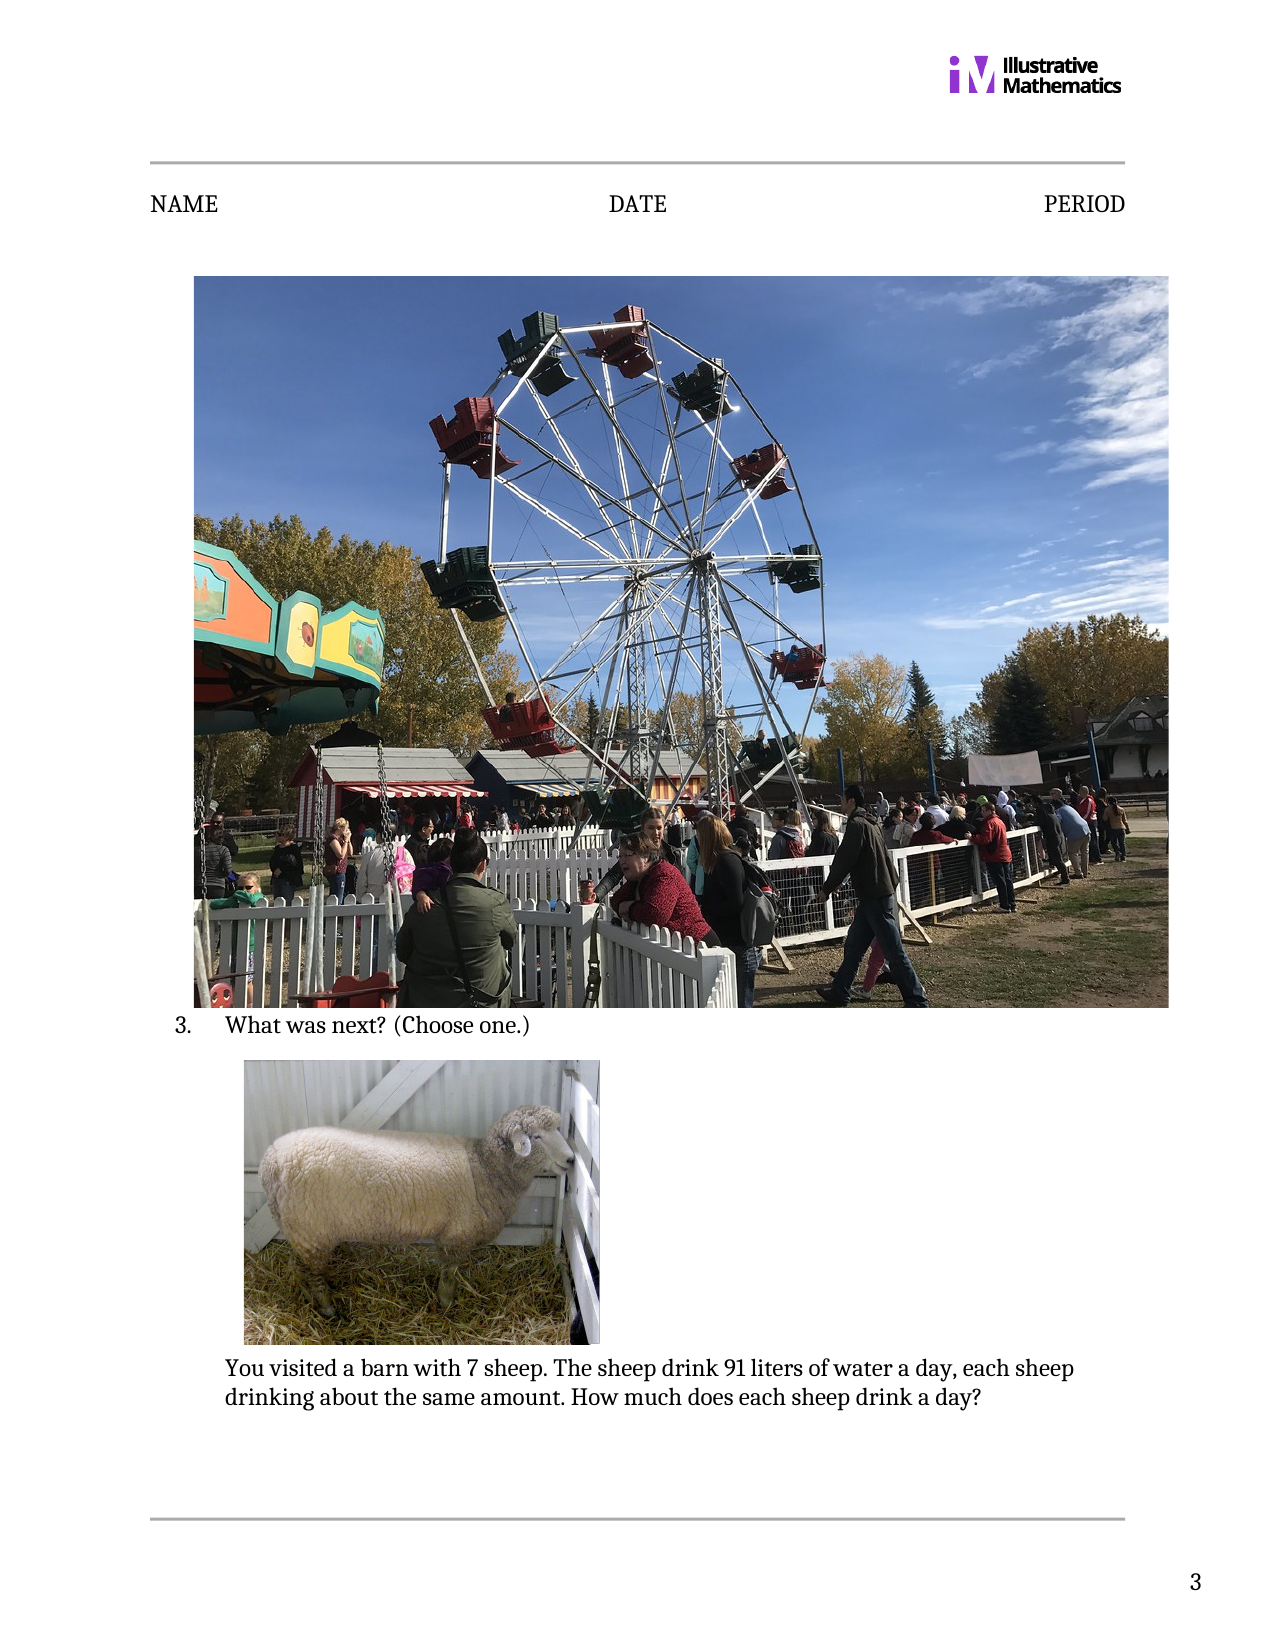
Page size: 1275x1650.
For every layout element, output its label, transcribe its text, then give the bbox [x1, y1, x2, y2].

list What was next? (Choose one.) [175, 1011, 1125, 1040]
list You visited a barn with 7 sheep. The sheep drink 91 liters of water a day, each sheep drinking about the same amount. How much does each sheep drink a day? [175, 1354, 1125, 1441]
picture [949, 55, 1121, 93]
picture [193, 276, 1169, 1008]
picture [243, 1060, 620, 1345]
